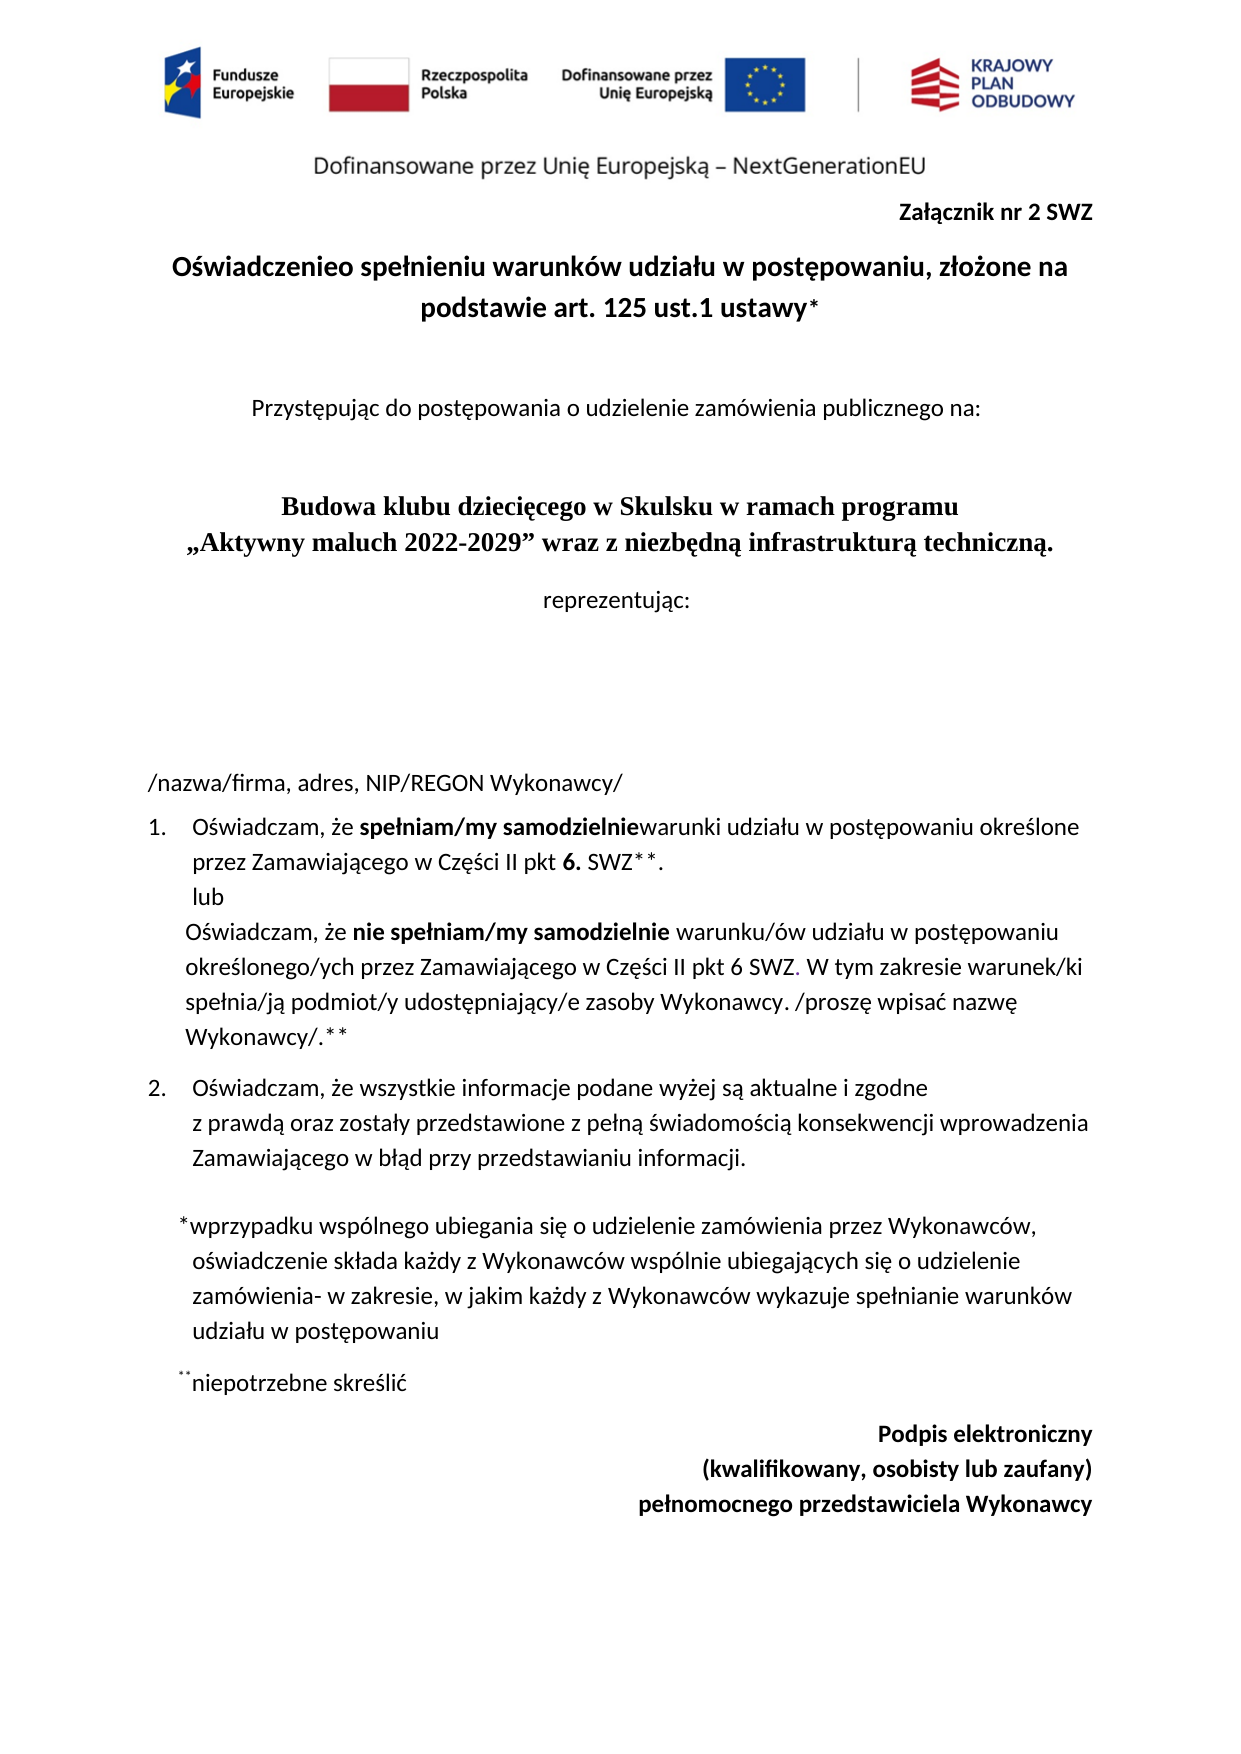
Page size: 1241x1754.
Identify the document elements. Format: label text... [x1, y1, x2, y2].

text Budowa klubu dziecięcego w Skulsku w ramach programu [148, 490, 1093, 521]
text Podpis elektroniczny (kwalifikowany, osobisty lub zaufany) pełnomocnego przedstawiciela Wykonawcy [148, 1418, 1093, 1519]
text reprezentując: [149, 584, 1084, 615]
subtitle Oświadczam, że wszystkie informacje podane wyżej są aktualne i zgodne z prawdą oraz zostały przedstawione z pełną świadomością konsekwencji wprowadzenia Zamawiającego w błąd przy przedstawianiu informacji. [148, 1072, 1093, 1206]
text /nazwa/firma, adres, NIP/REGON Wykonawcy/ [148, 737, 1084, 798]
text „Aktywny maluch 2022-2029” wraz z niezbędną infrastrukturą techniczną. [148, 526, 1093, 557]
text **niepotrzebne skreślić [177, 1367, 1093, 1397]
subtitle Oświadczenieo spełnieniu warunków udziału w postępowaniu, złożone na podstawie art. 125 ust.1 ustawy* [148, 248, 1093, 325]
subtitle Oświadczam, że spełniam/my samodzielniewarunki udziału w postępowaniu określone przez Zamawiającego w Części II pkt 6. SWZ**. lub [148, 811, 1093, 911]
text Załącznik nr 2 SWZ [148, 197, 1093, 227]
text *wprzypadku wspólnego ubiegania się o udzielenie zamówienia przez Wykonawców, oświadczenie składa każdy z Wykonawców wspólnie ubiegających się o udzielenie zamówienia- w zakresie, w jakim każdy z Wykonawców wykazuje spełnianie warunków udziału w postępowaniu [177, 1210, 1093, 1346]
text Oświadczam, że nie spełniam/my samodzielnie warunku/ów udziału w postępowaniu określonego/ych przez Zamawiającego w Części II pkt 6 SWZ. W tym zakresie warunek/ki spełnia/ją podmiot/y udostępniający/e zasoby Wykonawcy /proszę wpisać nazwę Wykonawcy/.** [185, 916, 1093, 1051]
picture [147, 29, 1093, 197]
text Przystępując do postępowania o udzielenie zamówienia publicznego na: [149, 393, 1084, 447]
